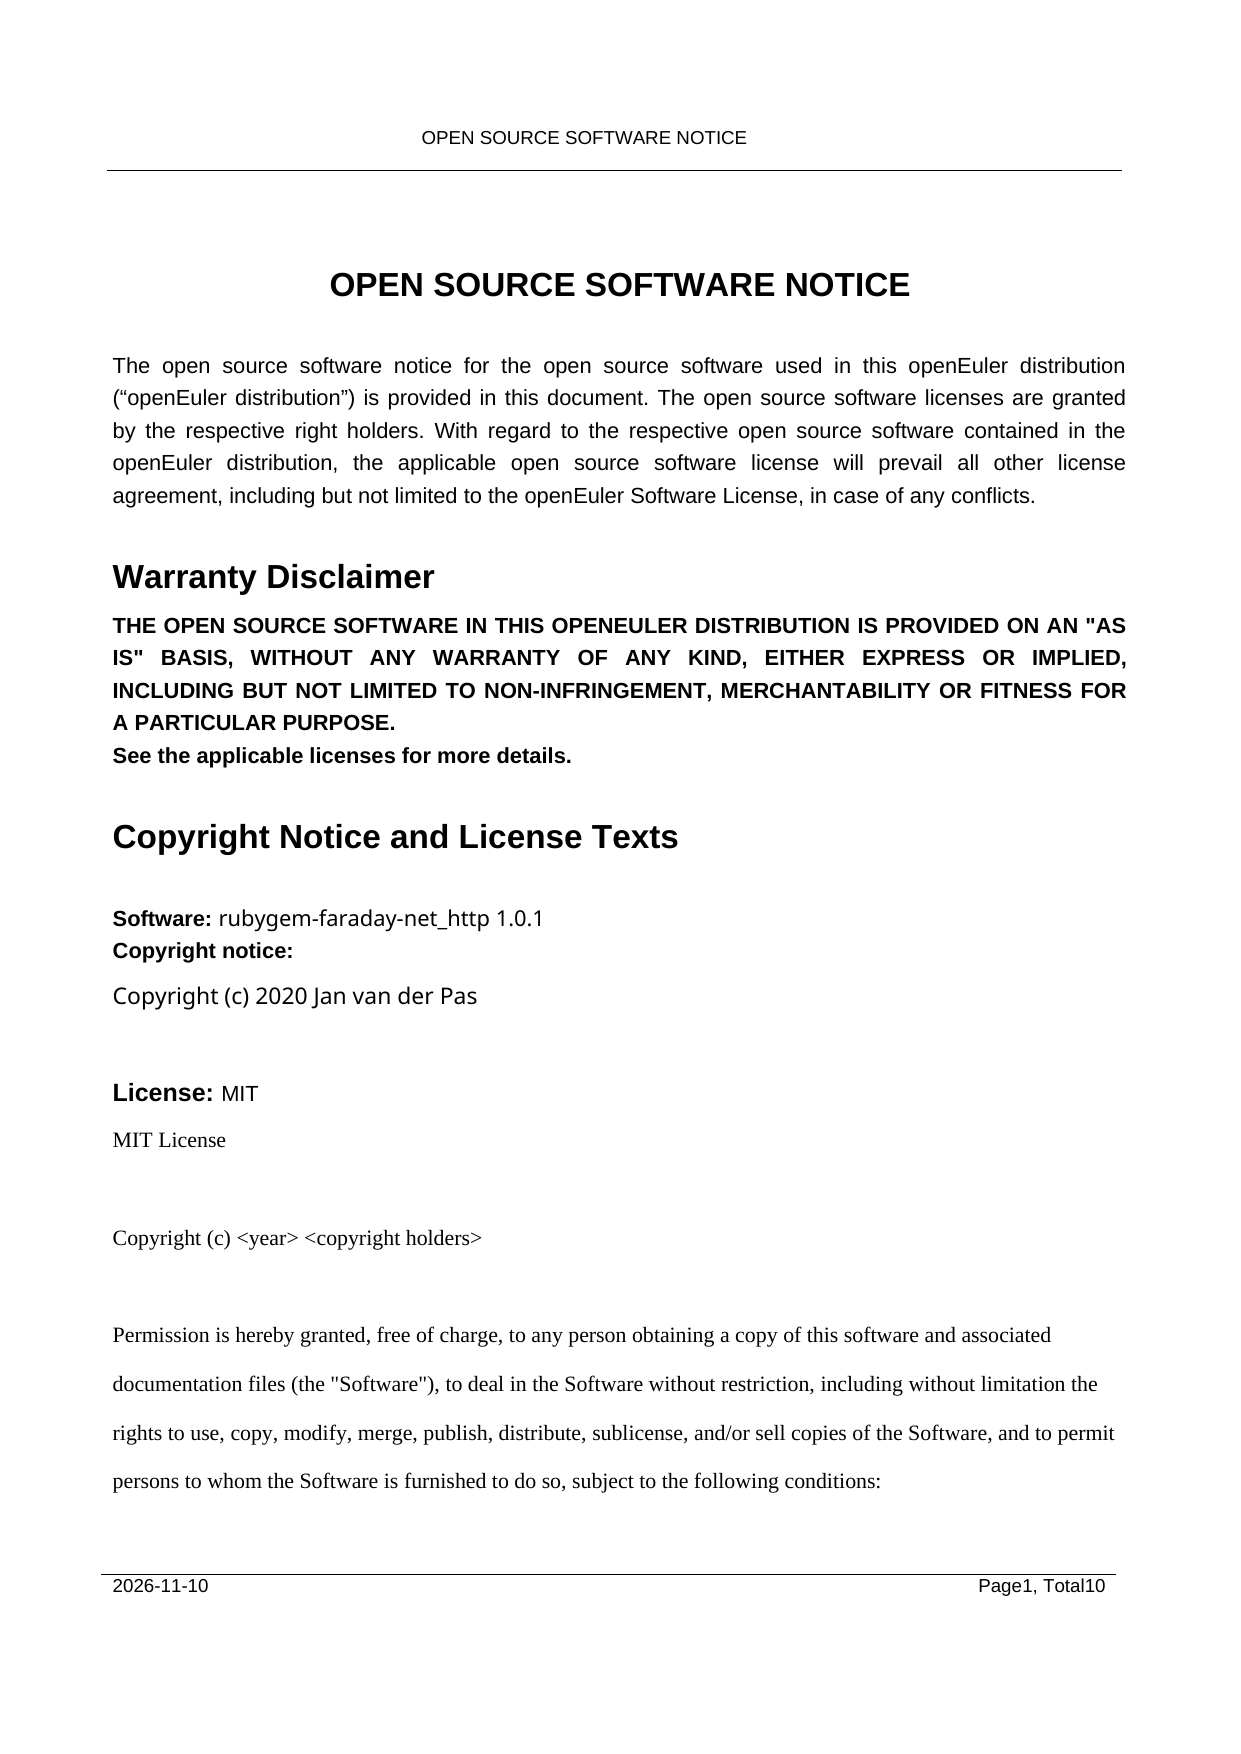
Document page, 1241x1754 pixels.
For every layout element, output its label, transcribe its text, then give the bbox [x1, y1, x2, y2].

text Software: rubygem-faraday-net_http 1.0.1 [112, 901, 1128, 934]
text Warranty Disclaimer [112, 544, 1128, 609]
text THE OPEN SOURCE SOFTWARE IN THIS OPENEULER DISTRIBUTION IS PROVIDED ON AN "AS IS" BASIS, WITHOUT ANY WARRANTY OF ANY KIND, EITHER EXPRESS OR IMPLIED, INCLUDING BUT NOT LIMITED TO NON-INFRINGEMENT, MERCHANTABILITY OR FITNESS FOR A PARTICULAR PURPOSE. See the applicable licenses for more details. [112, 609, 1128, 771]
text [112, 1123, 1128, 1497]
text Copyright (c) 2020 Jan van der Pas [112, 979, 1128, 1060]
text Copyright notice: [112, 934, 1128, 966]
text Copyright Notice and License Texts [112, 804, 1128, 869]
text OPEN SOURCE SOFTWARE NOTICE [112, 251, 1128, 316]
text License: MIT [112, 1077, 1128, 1109]
text The open source software notice for the open source software used in this openEuler distribution (“openEuler distribution”) is provided in this document. The open source software licenses are granted by the respective right holders. With regard to the respective open source software contained in the openEuler distribution, the applicable open source software license will prevail all other license agreement, including but not limited to the openEuler Software License, in case of any conflicts. [112, 349, 1128, 511]
